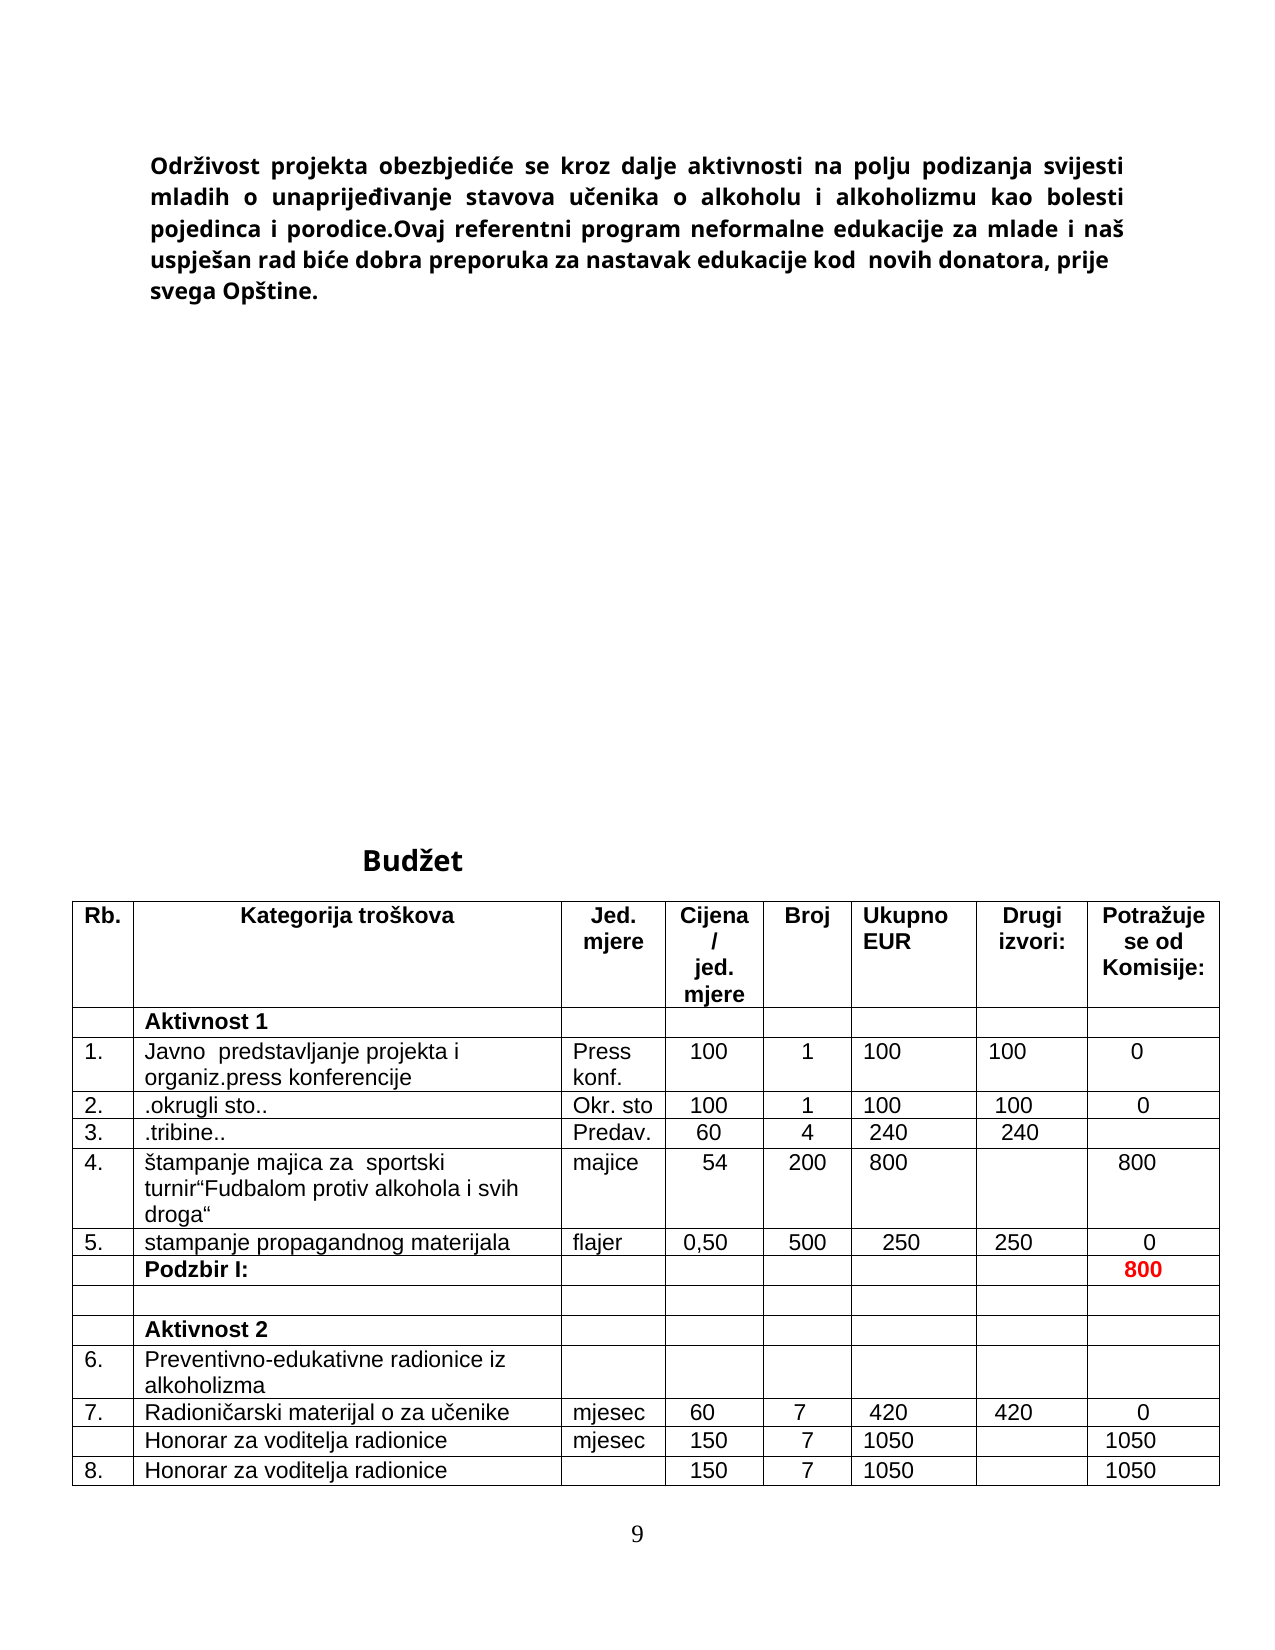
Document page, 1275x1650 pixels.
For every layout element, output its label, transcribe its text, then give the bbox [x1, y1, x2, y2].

table_cell [764, 1346, 851, 1398]
table_cell 2. [73, 1092, 133, 1118]
table_cell 3. [73, 1119, 133, 1148]
table_cell 1050 [852, 1427, 976, 1456]
table_cell Predav. [562, 1119, 665, 1148]
table_cell 4. [73, 1149, 133, 1228]
table_cell 5. [73, 1229, 133, 1255]
table_cell [1088, 1346, 1219, 1398]
table_cell [977, 1427, 1087, 1456]
table_cell Aktivnost 1 [134, 1008, 561, 1037]
table_header Kategorija troškova [134, 902, 561, 1007]
table_cell [852, 1286, 976, 1315]
table_cell 0 [1088, 1038, 1219, 1091]
table_cell [977, 1149, 1087, 1228]
table_cell Press konf. [562, 1038, 665, 1091]
table_cell 800 [1088, 1256, 1219, 1285]
table_cell [1088, 1119, 1219, 1148]
table_cell [1088, 1316, 1219, 1344]
text Budžet [150, 840, 1125, 880]
table_cell mjesec [562, 1427, 665, 1456]
table_cell [977, 1008, 1087, 1037]
text Održivost projekta obezbjediće se kroz dalje aktivnosti na polju podizanja svijesti mladih o unaprijeđivanje stavova učenika o alkoholu i alkoholizmu kao bolesti pojedinca i porodice.Ovaj referentni program neformalne edukacije za mlade i naš uspješan rad biće dobra preporuka za nastavak edukacije kod novih donatora, prije [150, 150, 1125, 275]
table_cell [977, 1286, 1087, 1315]
text svega Opštine. [150, 275, 1125, 306]
table_cell [666, 1316, 763, 1344]
table_header Rb. [73, 902, 133, 1007]
table_cell stampanje propagandnog materijala [134, 1229, 561, 1255]
table_cell [977, 1256, 1087, 1285]
table_cell 60 [666, 1399, 763, 1426]
table_cell [764, 1316, 851, 1344]
table_cell Aktivnost 2 [134, 1316, 561, 1344]
table_cell [562, 1346, 665, 1398]
table_cell [562, 1256, 665, 1285]
table_cell [977, 1457, 1087, 1485]
table_cell 100 [977, 1038, 1087, 1091]
table_cell Honorar za voditelja radionice [134, 1427, 561, 1456]
table_cell 800 [1088, 1149, 1219, 1228]
table_cell 0 [1088, 1092, 1219, 1118]
table_cell flajer [562, 1229, 665, 1255]
table_cell 0 [1088, 1399, 1219, 1426]
table_cell [764, 1008, 851, 1037]
table_cell 150 [666, 1457, 763, 1485]
table_cell [73, 1286, 133, 1315]
table_cell 500 [764, 1229, 851, 1255]
table_cell 800 [852, 1149, 976, 1228]
table_cell [1088, 1286, 1219, 1315]
table_cell [73, 1427, 133, 1456]
table_cell [562, 1457, 665, 1485]
table_cell Javno predstavljanje projekta i organiz.press konferencije [134, 1038, 561, 1091]
table_cell 250 [852, 1229, 976, 1255]
table_cell [764, 1256, 851, 1285]
table_cell 4 [764, 1119, 851, 1148]
table_cell [666, 1008, 763, 1037]
table_cell 240 [977, 1119, 1087, 1148]
table_cell 1 [764, 1092, 851, 1118]
table_cell 420 [977, 1399, 1087, 1426]
table_cell [852, 1316, 976, 1344]
table_cell majice [562, 1149, 665, 1228]
table_header Drugi izvori: [977, 902, 1087, 1007]
table_cell 8. [73, 1457, 133, 1485]
table_cell 6. [73, 1346, 133, 1398]
table_cell [73, 1256, 133, 1285]
table_cell Honorar za voditelja radionice [134, 1457, 561, 1485]
table_cell 100 [666, 1092, 763, 1118]
table_cell [666, 1286, 763, 1315]
table_cell [852, 1346, 976, 1398]
table_cell Radioničarski materijal o za učenike [134, 1399, 561, 1426]
table_cell [666, 1256, 763, 1285]
table_cell mjesec [562, 1399, 665, 1426]
table_cell 60 [666, 1119, 763, 1148]
table_cell Podzbir I: [134, 1256, 561, 1285]
table_header Cijena/ jed. mjere [666, 902, 763, 1007]
table_cell [977, 1346, 1087, 1398]
table_cell 7 [764, 1399, 851, 1426]
table_header Potražuje se od Komisije: [1088, 902, 1219, 1007]
table_cell 100 [852, 1092, 976, 1118]
table_cell [1088, 1008, 1219, 1037]
table_header Broj [764, 902, 851, 1007]
table_cell [852, 1256, 976, 1285]
table_cell Preventivno-edukativne radionice iz alkoholizma [134, 1346, 561, 1398]
table_cell 1. [73, 1038, 133, 1091]
table_header Jed. mjere [562, 902, 665, 1007]
table_cell [852, 1008, 976, 1037]
table_cell [134, 1286, 561, 1315]
table_cell [73, 1316, 133, 1344]
table_cell 1050 [1088, 1427, 1219, 1456]
table_cell 100 [852, 1038, 976, 1091]
table_cell štampanje majica za sportski turnir“Fudbalom protiv alkohola i svih droga“ [134, 1149, 561, 1228]
table_cell [73, 1008, 133, 1037]
table_cell 200 [764, 1149, 851, 1228]
table_cell 250 [977, 1229, 1087, 1255]
table_cell 7. [73, 1399, 133, 1426]
table_cell 100 [666, 1038, 763, 1091]
table_cell 150 [666, 1427, 763, 1456]
table_cell 54 [666, 1149, 763, 1228]
table_cell .tribine.. [134, 1119, 561, 1148]
table_cell 1050 [1088, 1457, 1219, 1485]
table_cell Okr. sto [562, 1092, 665, 1118]
table_cell [977, 1316, 1087, 1344]
table_cell 0 [1088, 1229, 1219, 1255]
table_cell 240 [852, 1119, 976, 1148]
table_cell [562, 1008, 665, 1037]
table_cell [764, 1286, 851, 1315]
table_header Ukupno EUR [852, 902, 976, 1007]
table_cell 1050 [852, 1457, 976, 1485]
table_cell 0,50 [666, 1229, 763, 1255]
table_cell [562, 1316, 665, 1344]
table_cell 420 [852, 1399, 976, 1426]
table_cell [666, 1346, 763, 1398]
table_cell 1 [764, 1038, 851, 1091]
table_cell 7 [764, 1457, 851, 1485]
table_cell 100 [977, 1092, 1087, 1118]
table_cell .okrugli sto.. [134, 1092, 561, 1118]
table_cell [562, 1286, 665, 1315]
table_cell 7 [764, 1427, 851, 1456]
